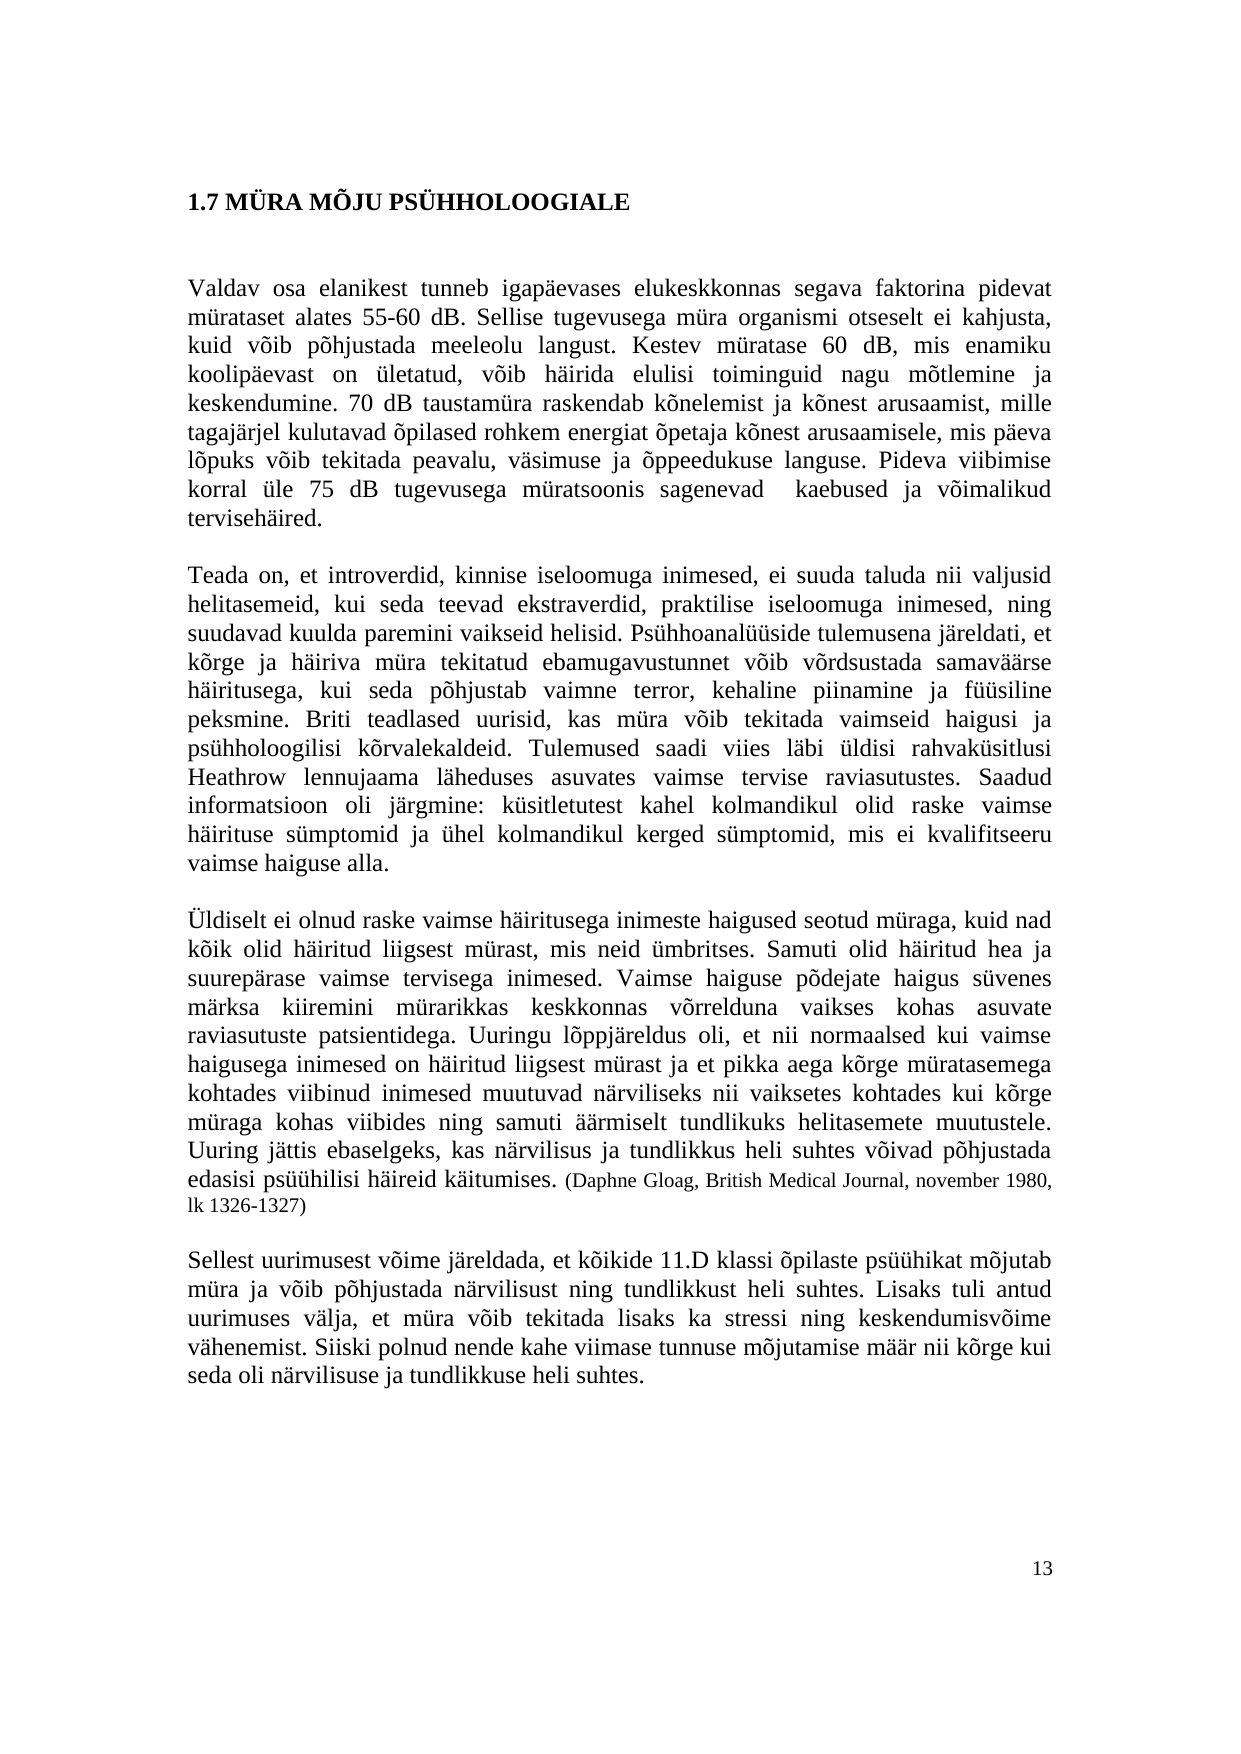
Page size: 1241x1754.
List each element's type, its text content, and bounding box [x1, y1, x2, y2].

text Teada on, et introverdid, kinnise iseloomuga inimesed, ei suuda taluda nii valjusid helitasemeid, kui seda teevad ekstraverdid, praktilise iseloomuga inimesed, ning suudavad kuulda paremini vaikseid helisid. Psühhoanalüüside tulemusena järeldati, et kõrge ja häiriva müra tekitatud ebamugavustunnet võib võrdsustada samaväärse häiritusega, kui seda põhjustab vaimne terror, kehaline piinamine ja füüsiline peksmine. Briti teadlased uurisid, kas müra võib tekitada vaimseid haigusi ja psühholoogilisi kõrvalekaldeid. Tulemused saadi viies läbi üldisi rahvaküsitlusi Heathrow lennujaama läheduses asuvates vaimse tervise raviasutustes. Saadud informatsioon oli järgmine: küsitletutest kahel kolmandikul olid raske vaimse häirituse sümptomid ja ühel kolmandikul kerged sümptomid, mis ei kvalifitseeru vaimse haiguse alla. [187, 560, 1053, 877]
text Sellest uurimusest võime järeldada, et kõikide 11.D klassi õpilaste psüühikat mõjutab müra ja võib põhjustada närvilisust ning tundlikkust heli suhtes. Lisaks tuli antud uurimuses välja, et müra võib tekitada lisaks ka stressi ning keskendumisvõime vähenemist. Siiski polnud nende kahe viimase tunnuse mõjutamise määr nii kõrge kui seda oli närvilisuse ja tundlikkuse heli suhtes. [187, 1246, 1053, 1389]
text Valdav osa elanikest tunneb igapäevases elukeskkonnas segava faktorina pidevat mürataset alates 55-60 dB. Sellise tugevusega müra organismi otseselt ei kahjusta, kuid võib põhjustada meeleolu langust. Kestev müratase 60 dB, mis enamiku koolipäevast on ületatud, võib häirida elulisi toiminguid nagu mõtlemine ja keskendumine. 70 dB taustamüra raskendab kõnelemist ja kõnest arusaamist, mille tagajärjel kulutavad õpilased rohkem energiat õpetaja kõnest arusaamisele, mis päeva lõpuks võib tekitada peavalu, väsimuse ja õppeedukuse languse. Pideva viibimise korral üle 75 dB tugevusega müratsoonis sagenevad kaebused ja võimalikud tervisehäired. [187, 273, 1053, 532]
text 1.7 MÜRA MÕJU PSÜHHOLOOGIALE [187, 187, 1053, 215]
text Üldiselt ei olnud raske vaimse häiritusega inimeste haigused seotud müraga, kuid nad kõik olid häiritud liigsest mürast, mis neid ümbritses. Samuti olid häiritud hea ja suurepärase vaimse tervisega inimesed. Vaimse haiguse põdejate haigus süvenes märksa kiiremini mürarikkas keskkonnas võrrelduna vaikses kohas asuvate raviasutuste patsientidega. Uuringu lõppjäreldus oli, et nii normaalsed kui vaimse haigusega inimesed on häiritud liigsest mürast ja et pikka aega kõrge müratasemega kohtades viibinud inimesed muutuvad närviliseks nii vaiksetes kohtades kui kõrge müraga kohas viibides ning samuti äärmiselt tundlikuks helitasemete muutustele. Uuring jättis ebaselgeks, kas närvilisus ja tundlikkus heli suhtes võivad põhjustada edasisi psüühilisi häireid käitumises. (Daphne Gloag, British Medical Journal, november 1980, lk 1326-1327) [187, 905, 1053, 1217]
